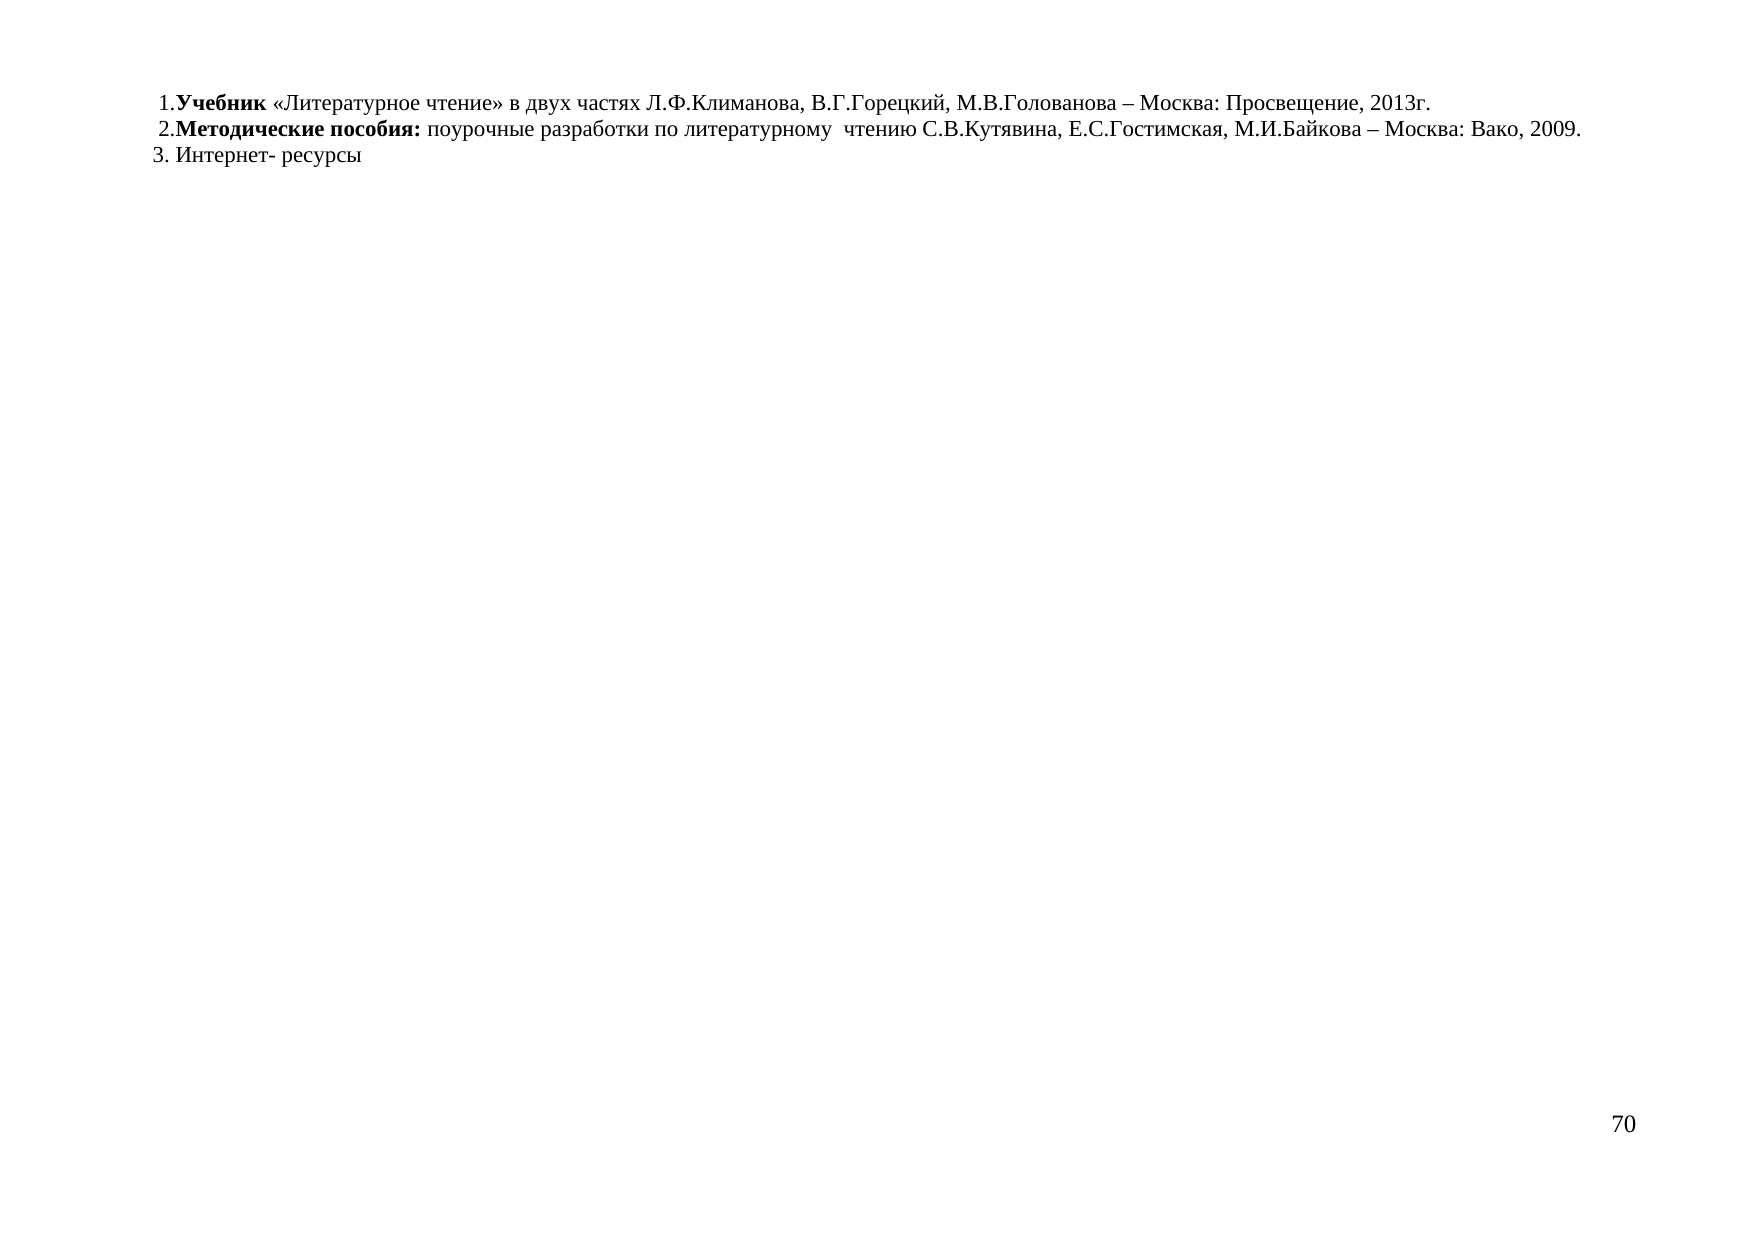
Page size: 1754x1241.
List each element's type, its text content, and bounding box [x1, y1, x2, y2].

text 1.Учебник «Литературное чтение» в двух частях Л.Ф.Климанова, В.Г.Горецкий, М.В.Голованова – Москва: Просвещение, 2013г. [118, 89, 1636, 115]
text 3. Интернет- ресурсы [118, 141, 1636, 168]
text 2.Методические пособия: поурочные разработки по литературному чтению С.В.Кутявина, Е.С.Гостимская, М.И.Байкова – Москва: Вако, 2009. [118, 115, 1636, 141]
